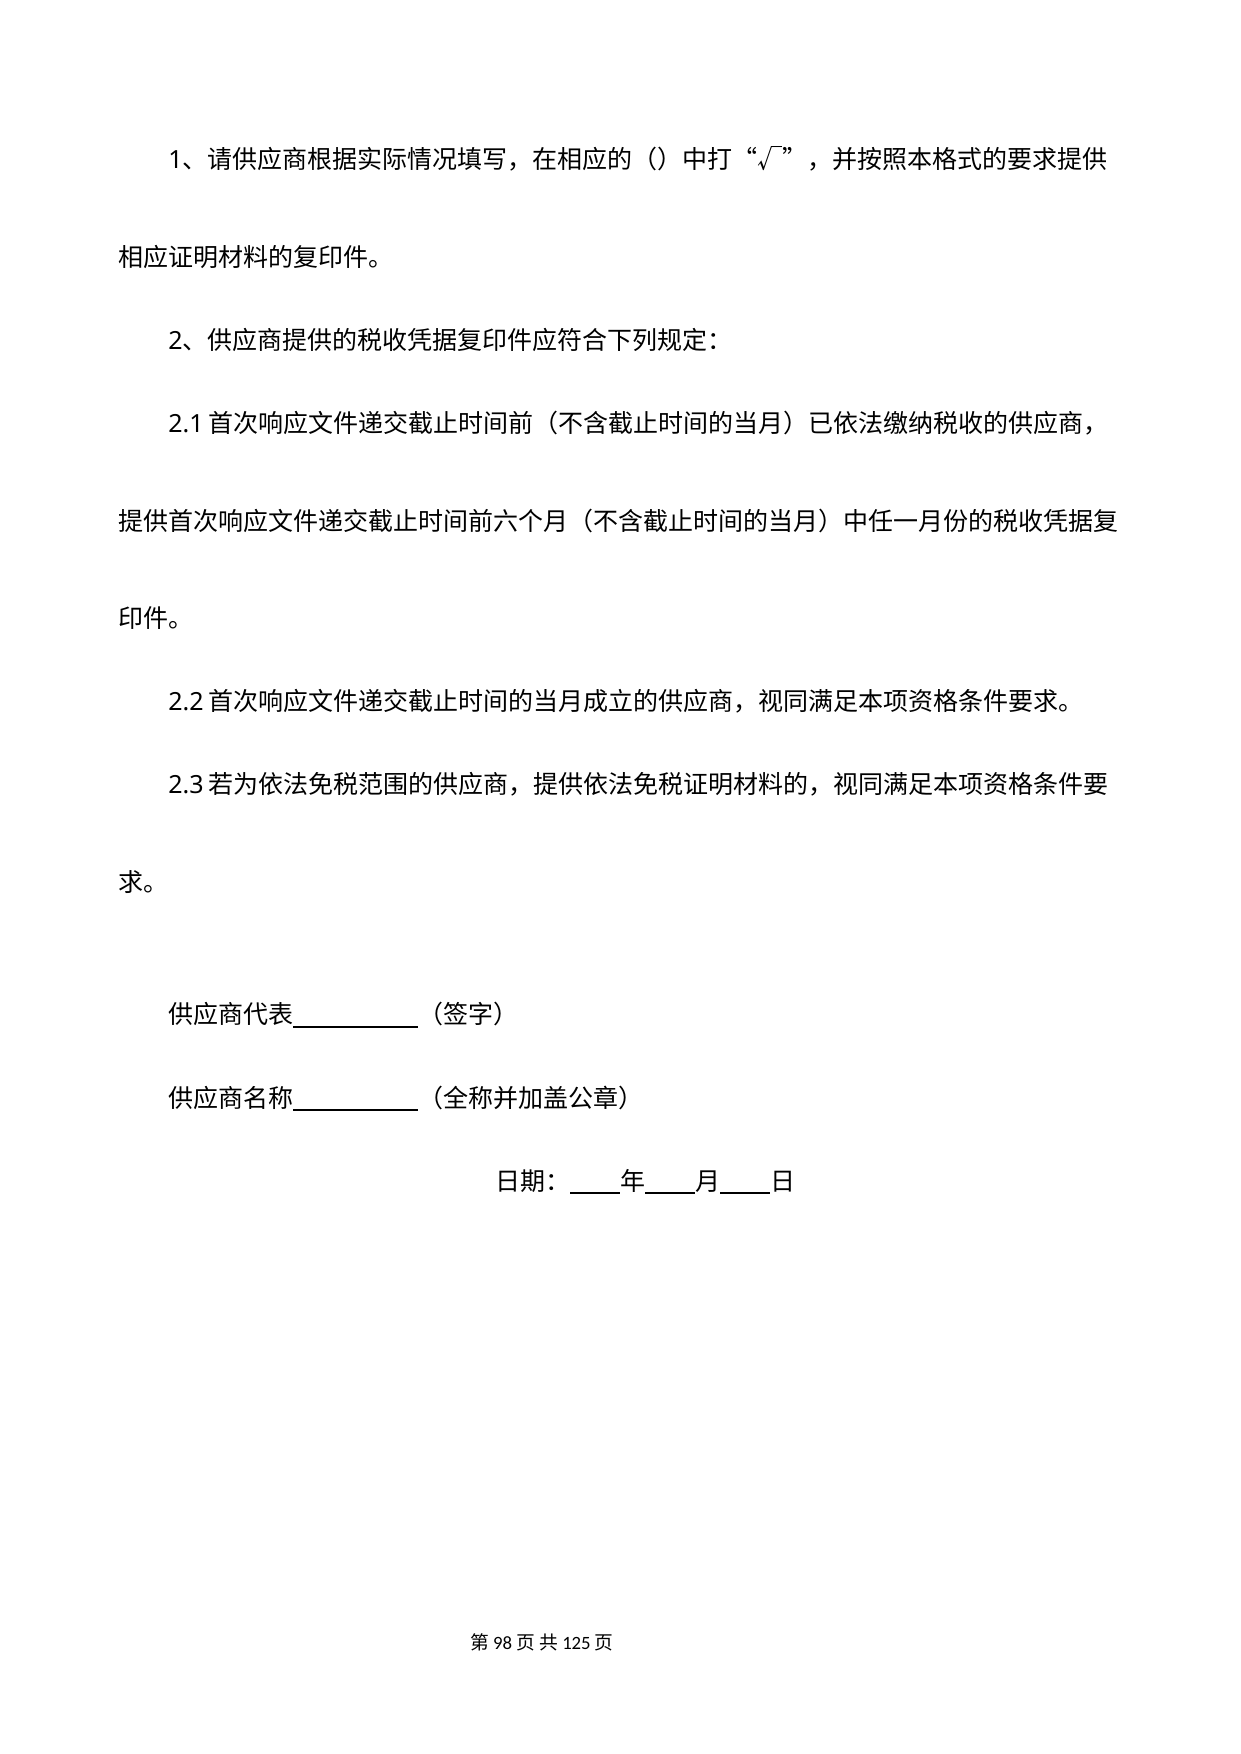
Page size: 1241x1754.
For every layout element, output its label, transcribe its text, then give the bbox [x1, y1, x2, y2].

text 2、供应商提供的税收凭据复印件应符合下列规定： [118, 306, 1122, 371]
text 2.2首次响应文件递交截止时间的当月成立的供应商，视同满足本项资格条件要求。 [118, 667, 1122, 732]
text 2.3若为依法免税范围的供应商，提供依法免税证明材料的，视同满足本项资格条件要求。 [118, 750, 1122, 913]
text 供应商代表 （签字） [118, 981, 1122, 1046]
text 供应商名称 （全称并加盖公章） [118, 1064, 1122, 1129]
text 2.1首次响应文件递交截止时间前（不含截止时间的当月）已依法缴纳税收的供应商，提供首次响应文件递交截止时间前六个月（不含截止时间的当月）中任一月份的税收凭据复印件。 [118, 389, 1122, 649]
text 日期： 年 月 日依法缴纳社会保障资金证明材料 [118, 1147, 1122, 1212]
text 1、请供应商根据实际情况填写，在相应的（）中打“√”，并按照本格式的要求提供相应证明材料的复印件。 [118, 125, 1122, 288]
